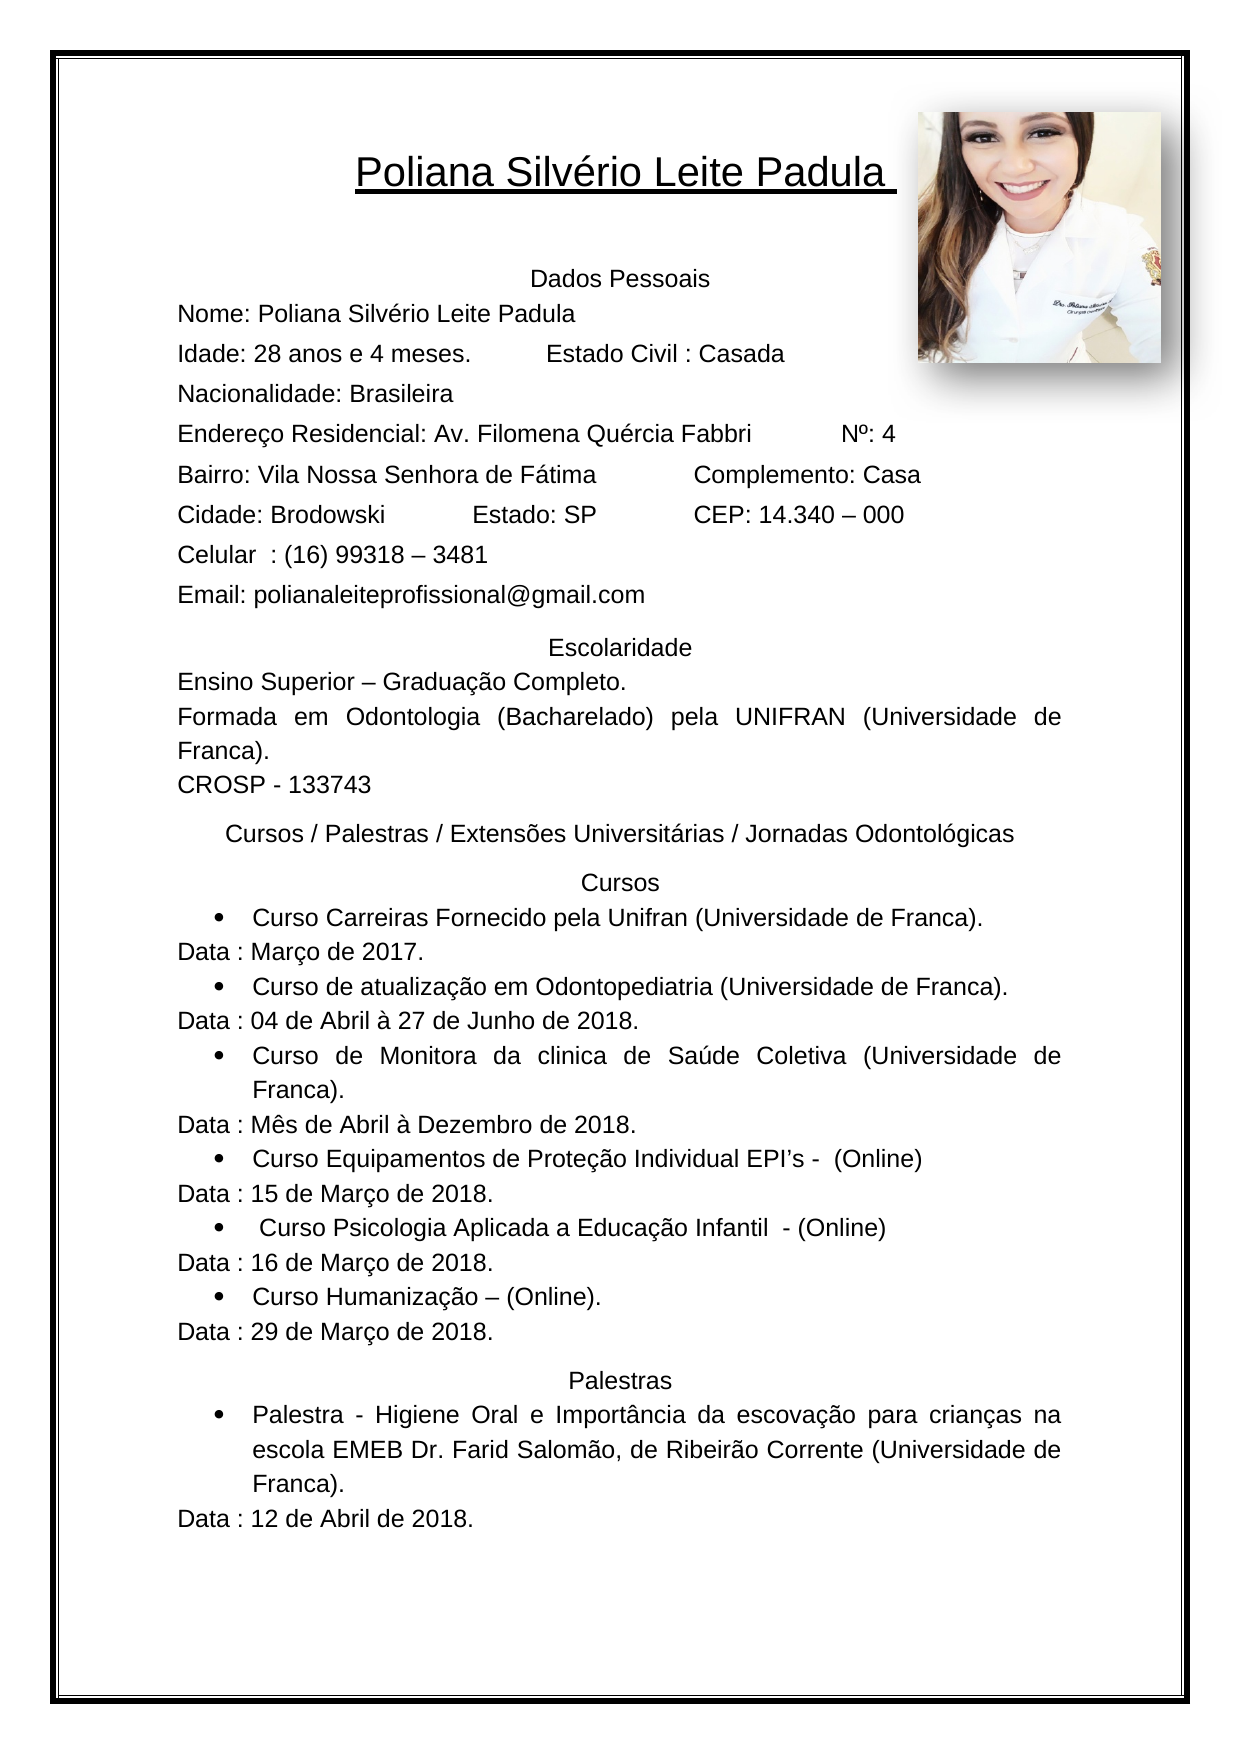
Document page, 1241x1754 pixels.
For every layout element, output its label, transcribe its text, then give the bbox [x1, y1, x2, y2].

text Formada em Odontologia (Bacharelado) pela UNIFRAN (Universidade de Franca). [177, 701, 1063, 765]
list Curso de Monitora da clinica de Saúde Coletiva (Universidade de Franca). [214, 1041, 1063, 1104]
text Data : 15 de Março de 2018. [177, 1179, 1063, 1208]
text Endereço Residencial: Av. Filomena Quércia Fabbri Nº: 4 [177, 419, 1063, 448]
text Data : 12 de Abril de 2018. [177, 1504, 1063, 1533]
list Curso Equipamentos de Proteção Individual EPI’s - (Online) [214, 1144, 1063, 1173]
text Cursos [177, 868, 1063, 897]
text Data : Mês de Abril à Dezembro de 2018. [177, 1110, 1063, 1138]
text Nacionalidade: Brasileira [177, 379, 1063, 408]
text Nome: Poliana Silvério Leite Padula [177, 299, 1063, 328]
text Dados Pessoais [177, 264, 1063, 293]
text Cursos / Palestras / Extensões Universitárias / Jornadas Odontológicas [177, 819, 1063, 848]
text Data : 16 de Março de 2018. [177, 1248, 1063, 1277]
list Curso Carreiras Fornecido pela Unifran (Universidade de Franca). [214, 903, 1063, 931]
text Ensino Superior – Graduação Completo. [177, 667, 1063, 696]
text CROSP - 133743 [177, 770, 1063, 799]
text Data : Março de 2017. [177, 937, 1063, 966]
text Escolaridade [177, 632, 1063, 661]
text Data : 29 de Março de 2018. [177, 1317, 1063, 1346]
list Palestra - Higiene Oral e Importância da escovação para crianças na escola EMEB Dr. Farid Salomão, de Ribeirão Corrente (Universidade de Franca). [214, 1400, 1063, 1498]
text Bairro: Vila Nossa Senhora de Fátima Complemento: Casa [177, 460, 1063, 488]
text Palestras [177, 1366, 1063, 1394]
list Curso Psicologia Aplicada a Educação Infantil - (Online) [214, 1213, 1063, 1242]
text Data : 04 de Abril à 27 de Junho de 2018. [177, 1006, 1063, 1035]
text Idade: 28 anos e 4 meses. Estado Civil : Casada [177, 339, 1063, 368]
text Email: polianaleiteprofissional@gmail.com [177, 580, 1063, 609]
picture [918, 112, 1161, 363]
text Poliana Silvério Leite Padula [177, 147, 1063, 195]
list Curso de atualização em Odontopediatria (Universidade de Franca). [214, 972, 1063, 1001]
list Curso Humanização – (Online). [214, 1282, 1063, 1311]
text Celular : (16) 99318 – 3481 [177, 540, 1063, 569]
text Cidade: Brodowski Estado: SP CEP: 14.340 – 000 [177, 500, 1063, 529]
